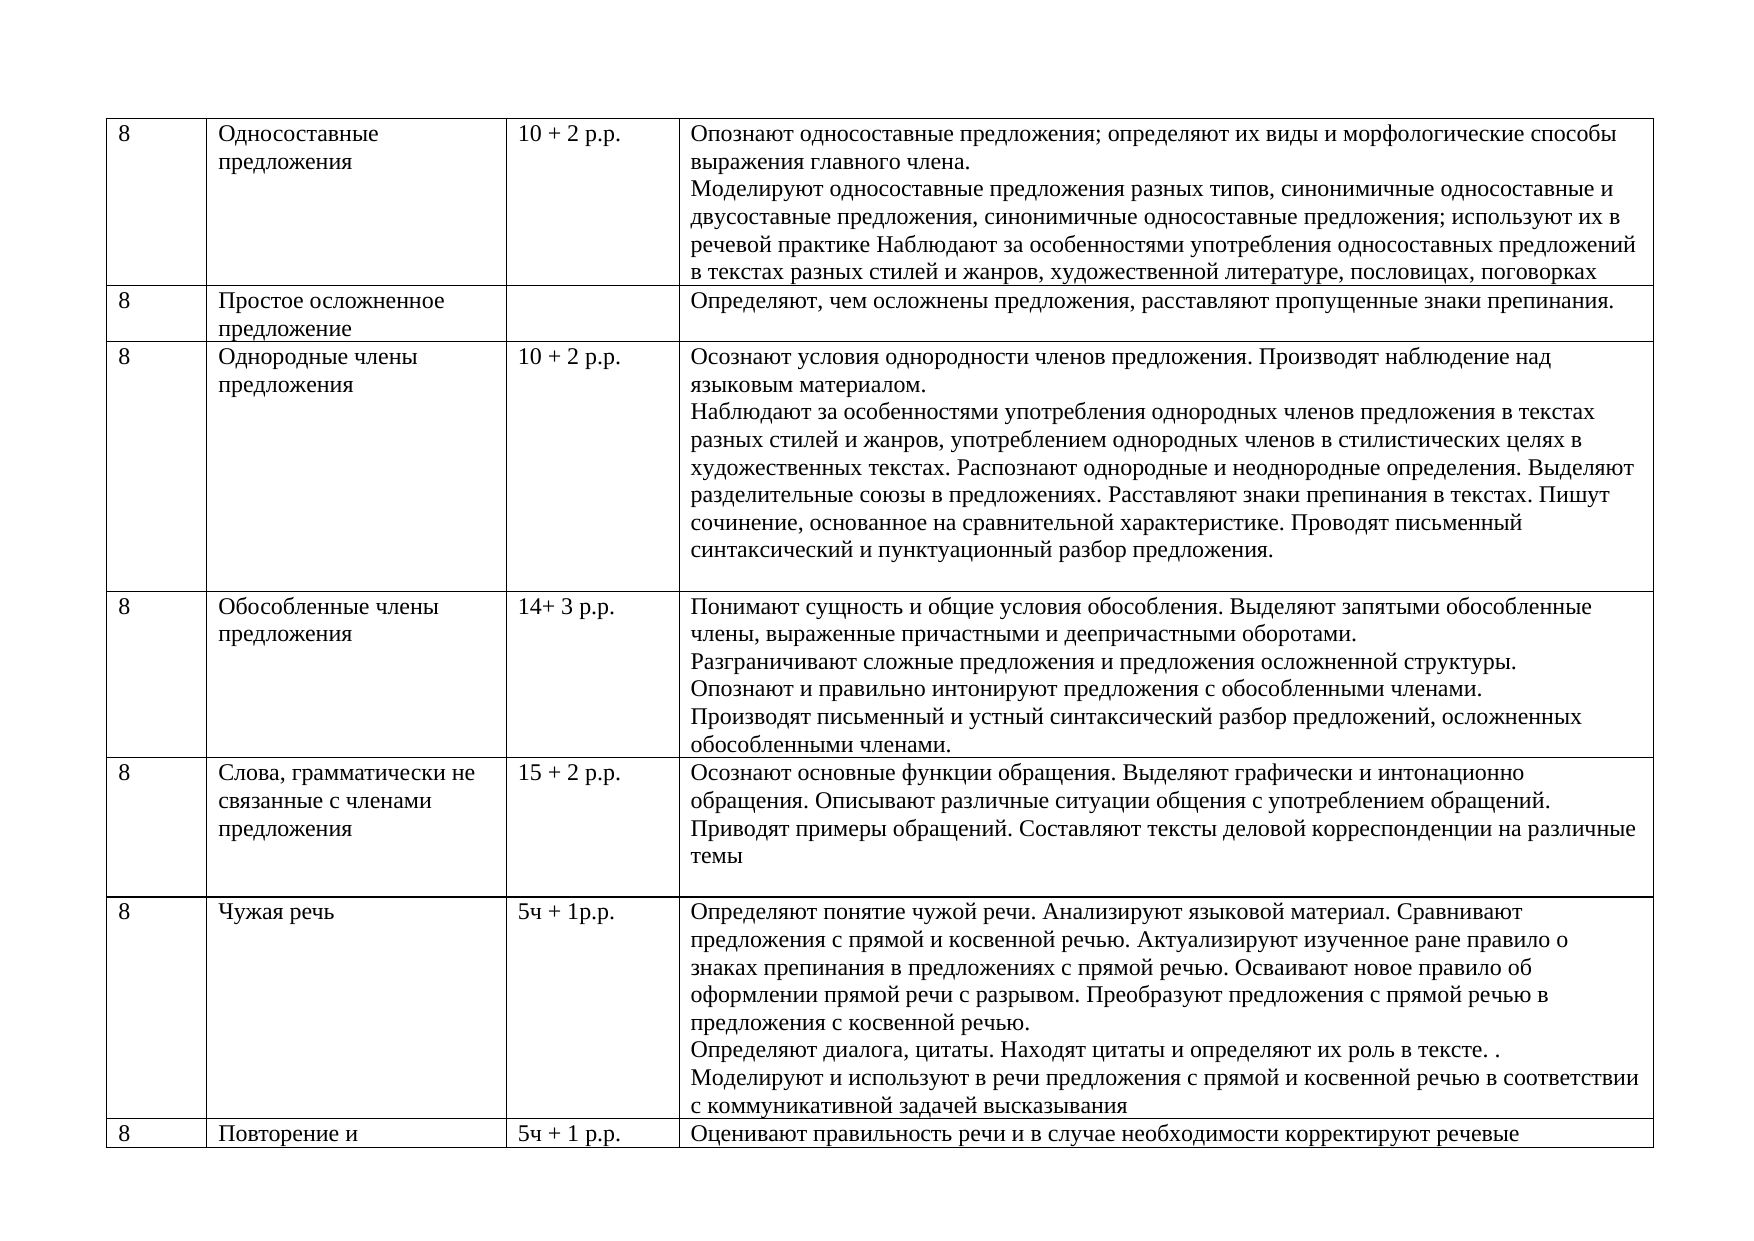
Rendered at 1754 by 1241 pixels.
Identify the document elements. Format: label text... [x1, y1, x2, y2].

table_cell 8 [107, 592, 206, 757]
table_cell Однородные члены предложения [207, 342, 506, 591]
table_cell Чужая речь [207, 898, 506, 1118]
table_cell Определяют, чем осложнены предложения, расставляют пропущенные знаки препинания. [680, 286, 1653, 341]
table_cell 8 [107, 286, 206, 341]
table_cell Осознают основные функции обращения. Выделяют графически и интонационно обращения. Описывают различные ситуации общения с употреблением обращений. Приводят примеры обращений. Составляют тексты деловой корреспонденции на различные темы [680, 758, 1653, 896]
table_cell 8 [107, 758, 206, 896]
table_cell [507, 286, 679, 341]
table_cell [680, 1119, 1653, 1147]
table_cell Понимают сущность и общие условия обособления. Выделяют запятыми обособленные члены, выраженные причастными и деепричастными оборотами. Разграничивают сложные предложения и предложения осложненной структуры. Опознают и правильно интонируют предложения с обособленными членами. Производят письменный и устный синтаксический разбор предложений, осложненных обособленными членами. [680, 592, 1653, 757]
table_cell Слова, грамматически не связанные с членами предложения [207, 758, 506, 896]
table_cell Опознают односоставные предложения; определяют их виды и морфологические способы выражения главного члена. Моделируют односоставные предложения разных типов, синонимичные односоставные и двусоставные предложения, синонимичные односоставные предложения; используют их в речевой практике Наблюдают за особенностями употребления односоставных предложений в текстах разных стилей и жанров, художественной литературе, пословицах, поговорках [680, 119, 1653, 285]
table_cell 10 + 2 р.р. [507, 342, 679, 591]
table_cell 10 + 2 р.р. [507, 119, 679, 285]
table_cell Односоставные предложения [207, 119, 506, 285]
table_cell Обособленные члены предложения [207, 592, 506, 757]
table_cell 8 [107, 1119, 206, 1147]
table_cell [207, 1119, 506, 1147]
table_cell 15 + 2 р.р. [507, 758, 679, 896]
table_cell 14+ 3 р.р. [507, 592, 679, 757]
table_cell Простое осложненное предложение [207, 286, 506, 341]
table_cell 8 [107, 898, 206, 1118]
table_cell 5ч + 1 р.р. [507, 1119, 679, 1147]
table_cell 8 [107, 119, 206, 285]
table_cell 5ч + 1р.р. [507, 898, 679, 1118]
table_cell 8 [107, 342, 206, 591]
table_cell Определяют понятие чужой речи. Анализируют языковой материал. Сравнивают предложения с прямой и косвенной речью. Актуализируют изученное ране правило о знаках препинания в предложениях с прямой речью. Осваивают новое правило об оформлении прямой речи с разрывом. Преобразуют предложения с прямой речью в предложения с косвенной речью. Определяют диалога, цитаты. Находят цитаты и определяют их роль в тексте. . Моделируют и используют в речи предложения с прямой и косвенной речью в соответствии с коммуникативной задачей высказывания [680, 898, 1653, 1118]
table_cell Осознают условия однородности членов предложения. Производят наблюдение над языковым материалом. Наблюдают за особенностями употребления однородных членов предложения в текстах разных стилей и жанров, употреблением однородных членов в стилистических целях в художественных текстах. Распознают однородные и неоднородные определения. Выделяют разделительные союзы в предложениях. Расставляют знаки препинания в текстах. Пишут сочинение, основанное на сравнительной характеристике. Проводят письменный синтаксический и пунктуационный разбор предложения. [680, 342, 1653, 591]
